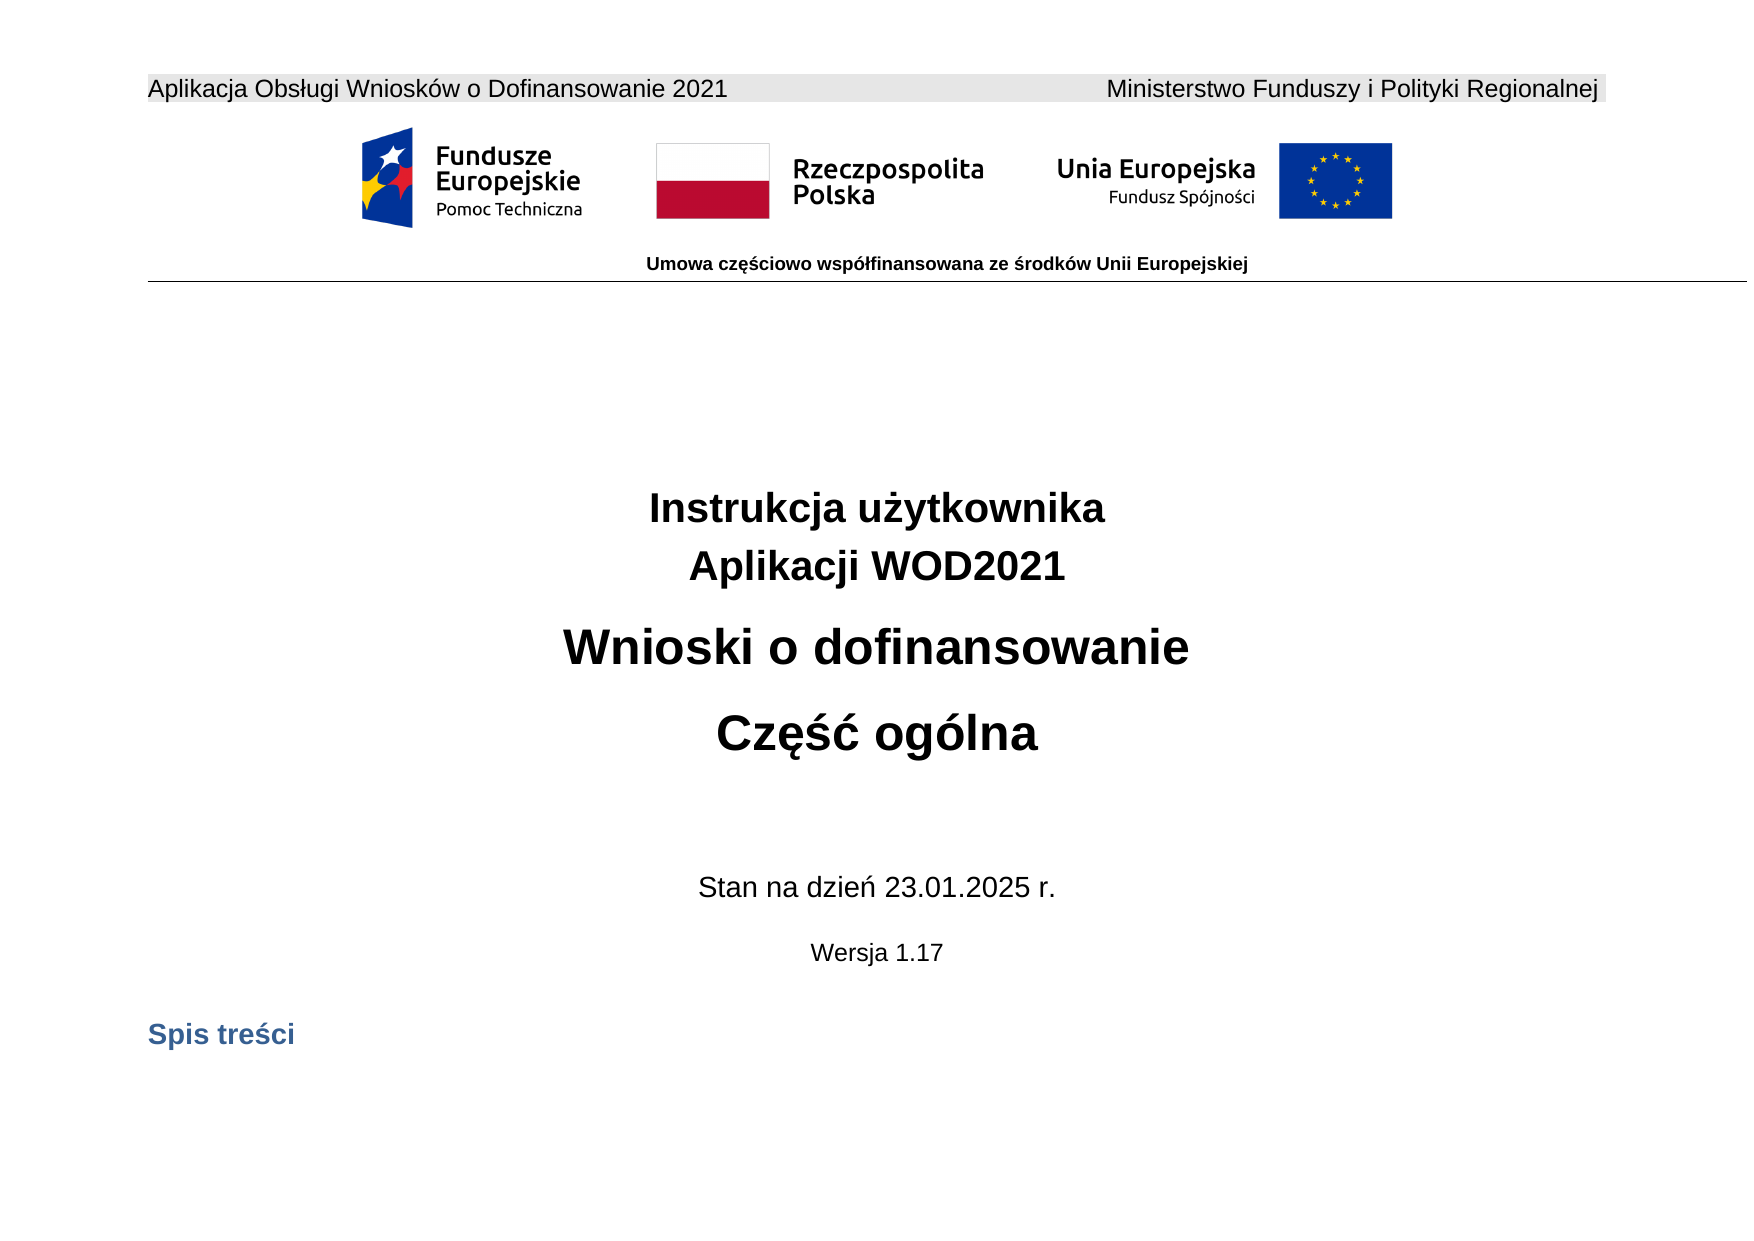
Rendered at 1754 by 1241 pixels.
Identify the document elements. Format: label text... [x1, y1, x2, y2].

text Wersja 1.17 [148, 938, 1606, 967]
subtitle Instrukcja użytkownika [148, 483, 1606, 531]
text Część ogólna [148, 704, 1606, 761]
text Spis treści [148, 1017, 1606, 1051]
picture [337, 102, 1417, 253]
text Aplikacji WOD2021 [148, 541, 1606, 589]
subtitle Stan na dzień 23.01.2025 r. [148, 870, 1606, 903]
title Wnioski o dofinansowanie [148, 618, 1606, 675]
